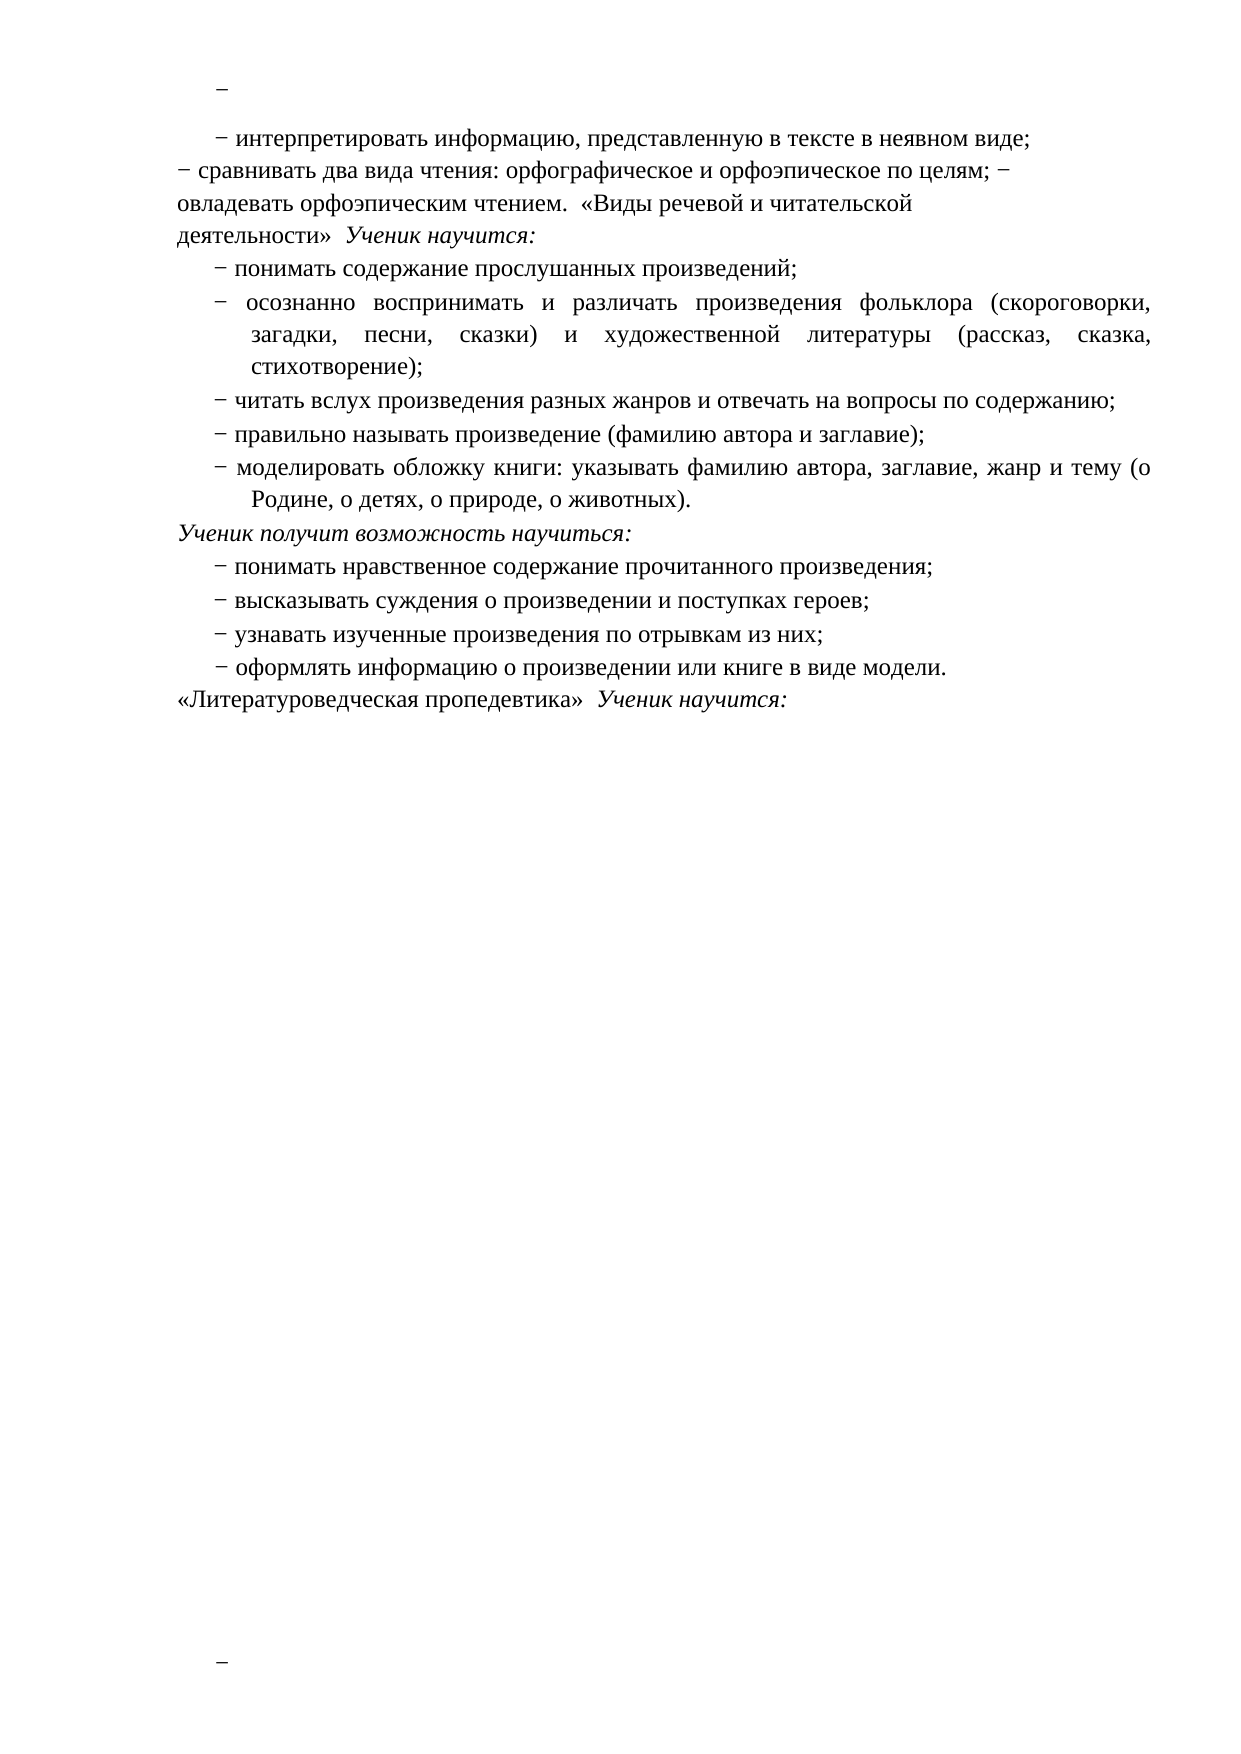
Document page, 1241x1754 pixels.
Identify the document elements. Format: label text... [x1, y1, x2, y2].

text − читать вслух произведения разных жанров и отвечать на вопросы по содержанию; [213, 385, 1152, 414]
text − оформлять информацию о произведении или книге в виде модели. «Литературоведческая пропедевтика» Ученик научится: [177, 652, 964, 713]
text − интерпретировать информацию, представленную в тексте в неявном виде; − сравнивать два вида чтения: орфографическое и орфоэпическое по целям; − овладевать орфоэпическим чтением. «Виды речевой и читательской деятельности» Ученик научится: [177, 123, 1047, 248]
text − моделировать обложку книги: указывать фамилию автора, заглавие, жанр и тему (о Родине, о детях, о природе, о животных). [213, 452, 1152, 513]
text − понимать содержание прослушанных произведений; [213, 253, 1152, 282]
text Ученик получит возможность научиться: [177, 518, 1152, 547]
text − правильно называть произведение (фамилию автора и заглавие); [213, 419, 1152, 447]
text − узнавать изученные произведения по отрывкам из них; [213, 619, 1152, 647]
text − высказывать суждения о произведении и поступках героев; [213, 585, 1152, 614]
text − понимать нравственное содержание прочитанного произведения; [213, 551, 1152, 580]
text − осознанно воспринимать и различать произведения фольклора (скороговорки, загадки, песни, сказки) и художественной литературы (рассказ, сказка, стихотворение); [213, 287, 1152, 380]
